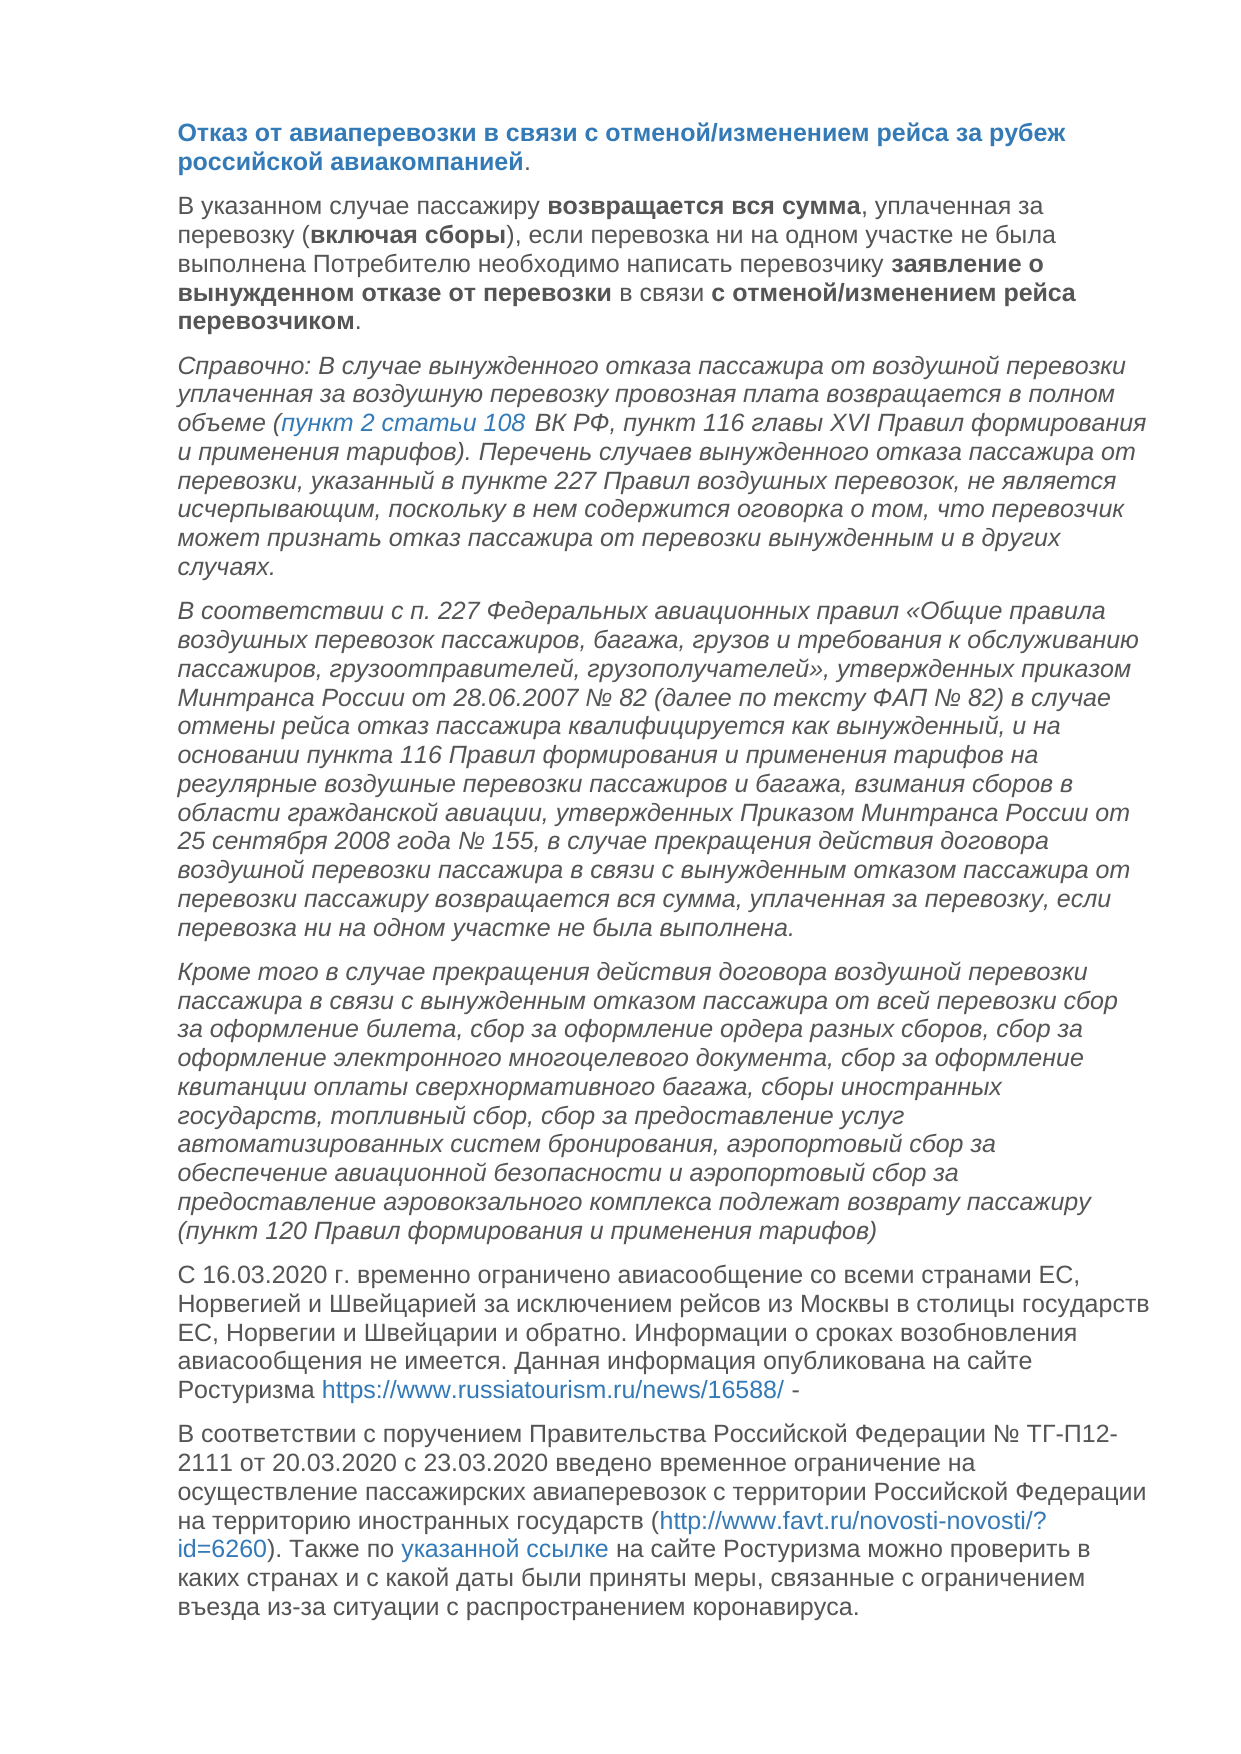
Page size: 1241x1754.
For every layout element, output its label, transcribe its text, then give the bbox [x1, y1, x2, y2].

text Справочно: В случае вынужденного отказа пассажира от воздушной перевозки уплаченная за воздушную перевозку провозная плата возвращается в полном объеме (пункт 2 статьи 108 ВК РФ, пункт 116 главы XVI Правил формирования и применения тарифов). Перечень случаев вынужденного отказа пассажира от перевозки, указанный в пункте 227 Правил воздушных перевозок, не является исчерпывающим, поскольку в нем содержится оговорка о том, что перевозчик может признать отказ пассажира от перевозки вынужденным и в других случаях. [177, 351, 1152, 581]
text В соответствии с п. 227 Федеральных авиационных правил «Общие правила воздушных перевозок пассажиров, багажа, грузов и требования к обслуживанию пассажиров, грузоотправителей, грузополучателей», утвержденных приказом Минтранса России от 28.06.2007 № 82 (далее по тексту ФАП № 82) в случае отмены рейса отказ пассажира квалифицируется как вынужденный, и на основании пункта 116 Правил формирования и применения тарифов на регулярные воздушные перевозки пассажиров и багажа, взимания сборов в области гражданской авиации, утвержденных Приказом Минтранса России от 25 сентября 2008 года № 155, в случае прекращения действия договора воздушной перевозки пассажира в связи с вынужденным отказом пассажира от перевозки пассажиру возвращается вся сумма, уплаченная за перевозку, если перевозка ни на одном участке не была выполнена. [177, 596, 1152, 941]
text Отказ от авиаперевозки в связи с отменой/изменением рейса за рубеж российской авиакомпанией. [177, 118, 1152, 176]
text В указанном случае пассажиру возвращается вся сумма, уплаченная за перевозку (включая сборы), если перевозка ни на одном участке не была выполнена Потребителю необходимо написать перевозчику заявление о вынужденном отказе от перевозки в связи с отменой/изменением рейса перевозчиком. [177, 191, 1152, 335]
text Кроме того в случае прекращения действия договора воздушной перевозки пассажира в связи с вынужденным отказом пассажира от всей перевозки сбор за оформление билета, сбор за оформление ордера разных сборов, сбор за оформление электронного многоцелевого документа, сбор за оформление квитанции оплаты сверхнормативного багажа, сборы иностранных государств, топливный сбор, сбор за предоставление услуг автоматизированных систем бронирования, аэропортовый сбор за обеспечение авиационной безопасности и аэропортовый сбор за предоставление аэровокзального комплекса подлежат возврату пассажиру (пункт 120 Правил формирования и применения тарифов) [177, 957, 1152, 1244]
text С 16.03.2020 г. временно ограничено авиасообщение со всеми странами ЕС, Норвегией и Швейцарией за исключением рейсов из Москвы в столицы государств ЕС, Норвегии и Швейцарии и обратно. Информации о сроках возобновления авиасообщения не имеется. Данная информация опубликована на сайте Ростуризма https://www.russiatourism.ru/news/16588/ - [177, 1260, 1152, 1404]
text В соответствии с поручением Правительства Российской Федерации № ТГ-П12-2111 от 20.03.2020 с 23.03.2020 введено временное ограничение на осуществление пассажирских авиаперевозок с территории Российской Федерации на территорию иностранных государств (http://www.favt.ru/novosti-novosti/?id=6260). Также по указанной ссылке на сайте Ростуризма можно проверить в каких странах и с какой даты были приняты меры, связанные с ограничением въезда из-за ситуации с распространением коронавируса. [177, 1419, 1152, 1621]
